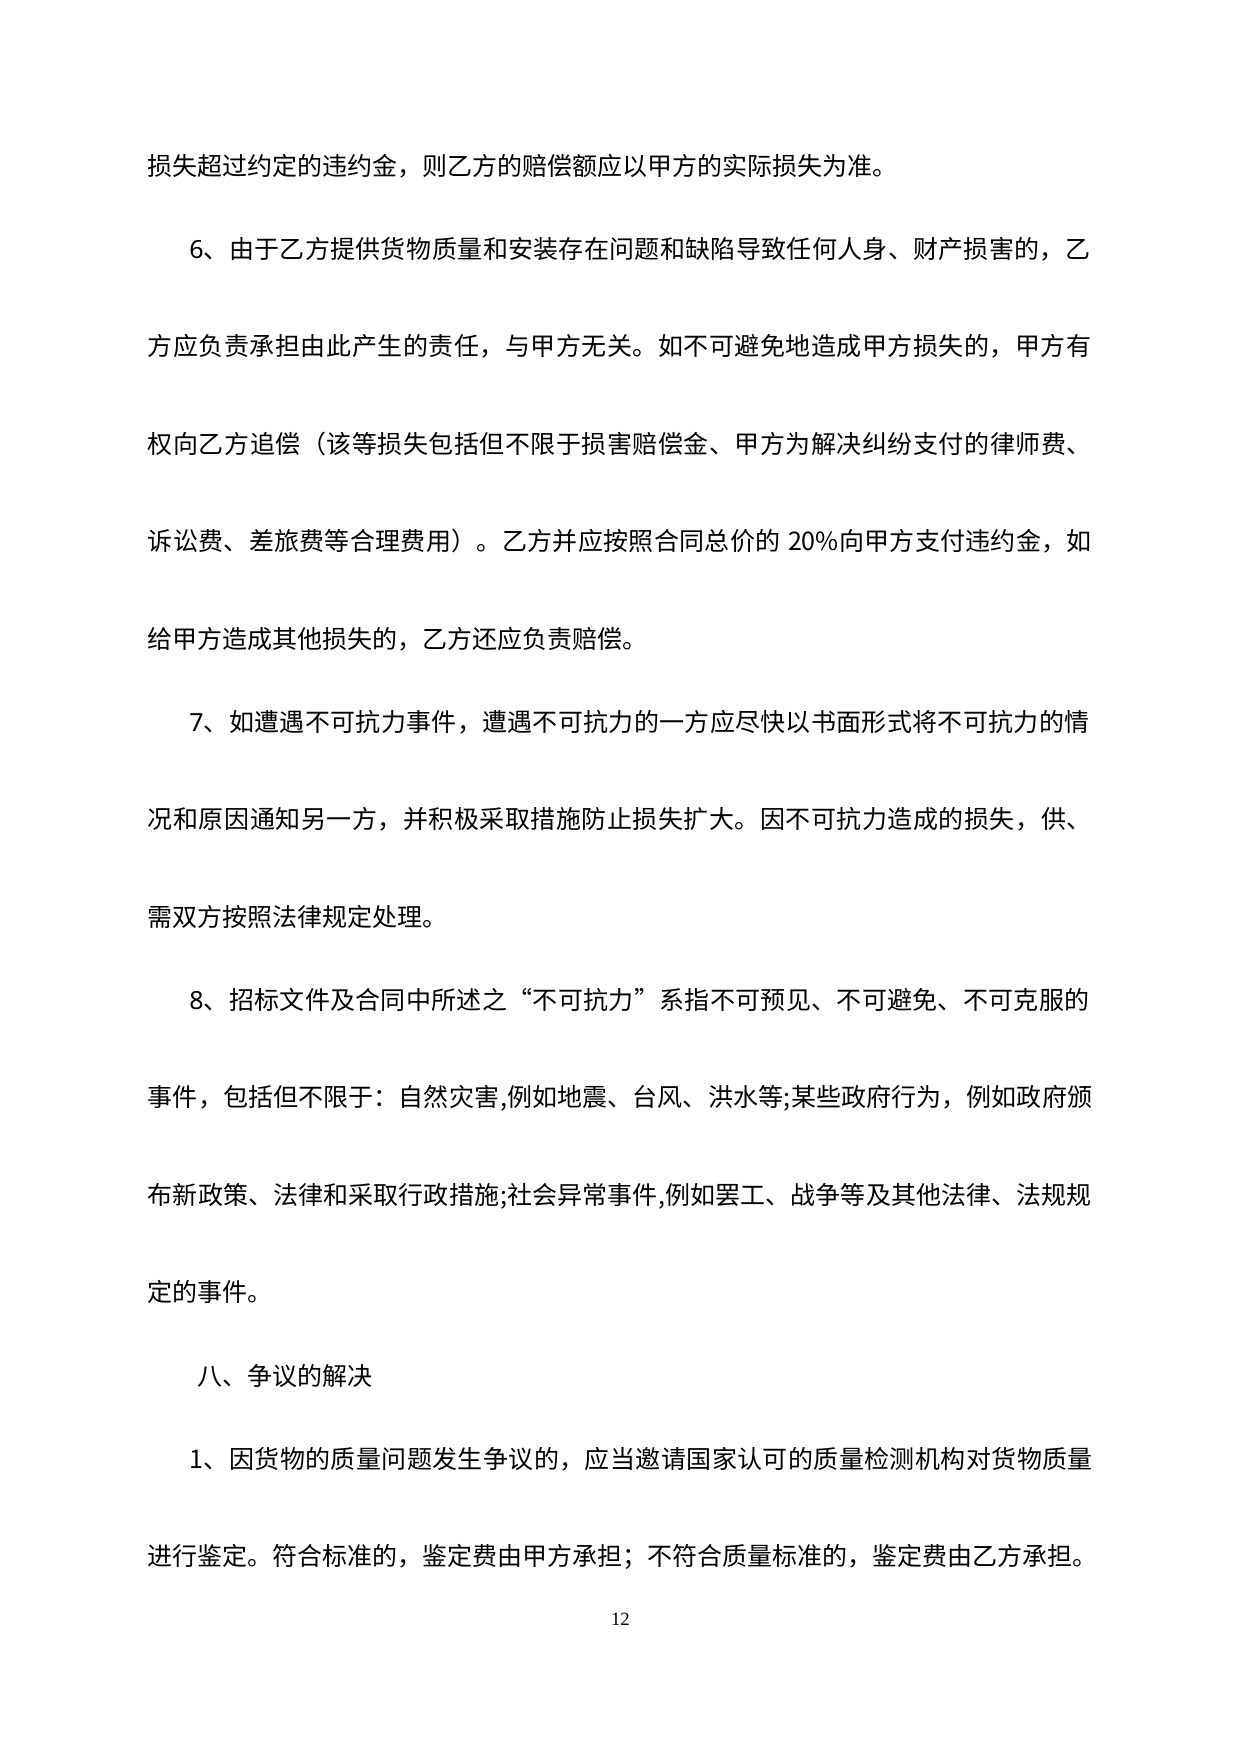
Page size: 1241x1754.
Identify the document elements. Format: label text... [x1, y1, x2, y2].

text 1、因货物的质量问题发生争议的，应当邀请国家认可的质量检测机构对货物质量进行鉴定。符合标准的，鉴定费由甲方承担；不符合质量标准的，鉴定费由乙方承担。 [148, 1425, 1092, 1587]
text 7、如遭遇不可抗力事件，遭遇不可抗力的一方应尽快以书面形式将不可抗力的情况和原因通知另一方，并积极采取措施防止损失扩大。因不可抗力造成的损失，供、需双方按照法律规定处理。 [148, 688, 1092, 948]
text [148, 132, 1092, 197]
text 8、招标文件及合同中所述之“不可抗力”系指不可预见、不可避免、不可克服的事件，包括但不限于：自然灾害,例如地震、台风、洪水等;某些政府行为，例如政府颁布新政策、法律和采取行政措施;社会异常事件,例如罢工、战争等及其他法律、法规规定的事件。 [148, 966, 1092, 1323]
text 6、由于乙方提供货物质量和安装存在问题和缺陷导致任何人身、财产损害的，乙方应负责承担由此产生的责任，与甲方无关。如不可避免地造成甲方损失的，甲方有权向乙方追偿（该等损失包括但不限于损害赔偿金、甲方为解决纠纷支付的律师费、诉讼费、差旅费等合理费用）。乙方并应按照合同总价的20%向甲方支付违约金，如给甲方造成其他损失的，乙方还应负责赔偿。 [148, 215, 1092, 670]
text 八、争议的解决 [148, 1342, 1092, 1407]
